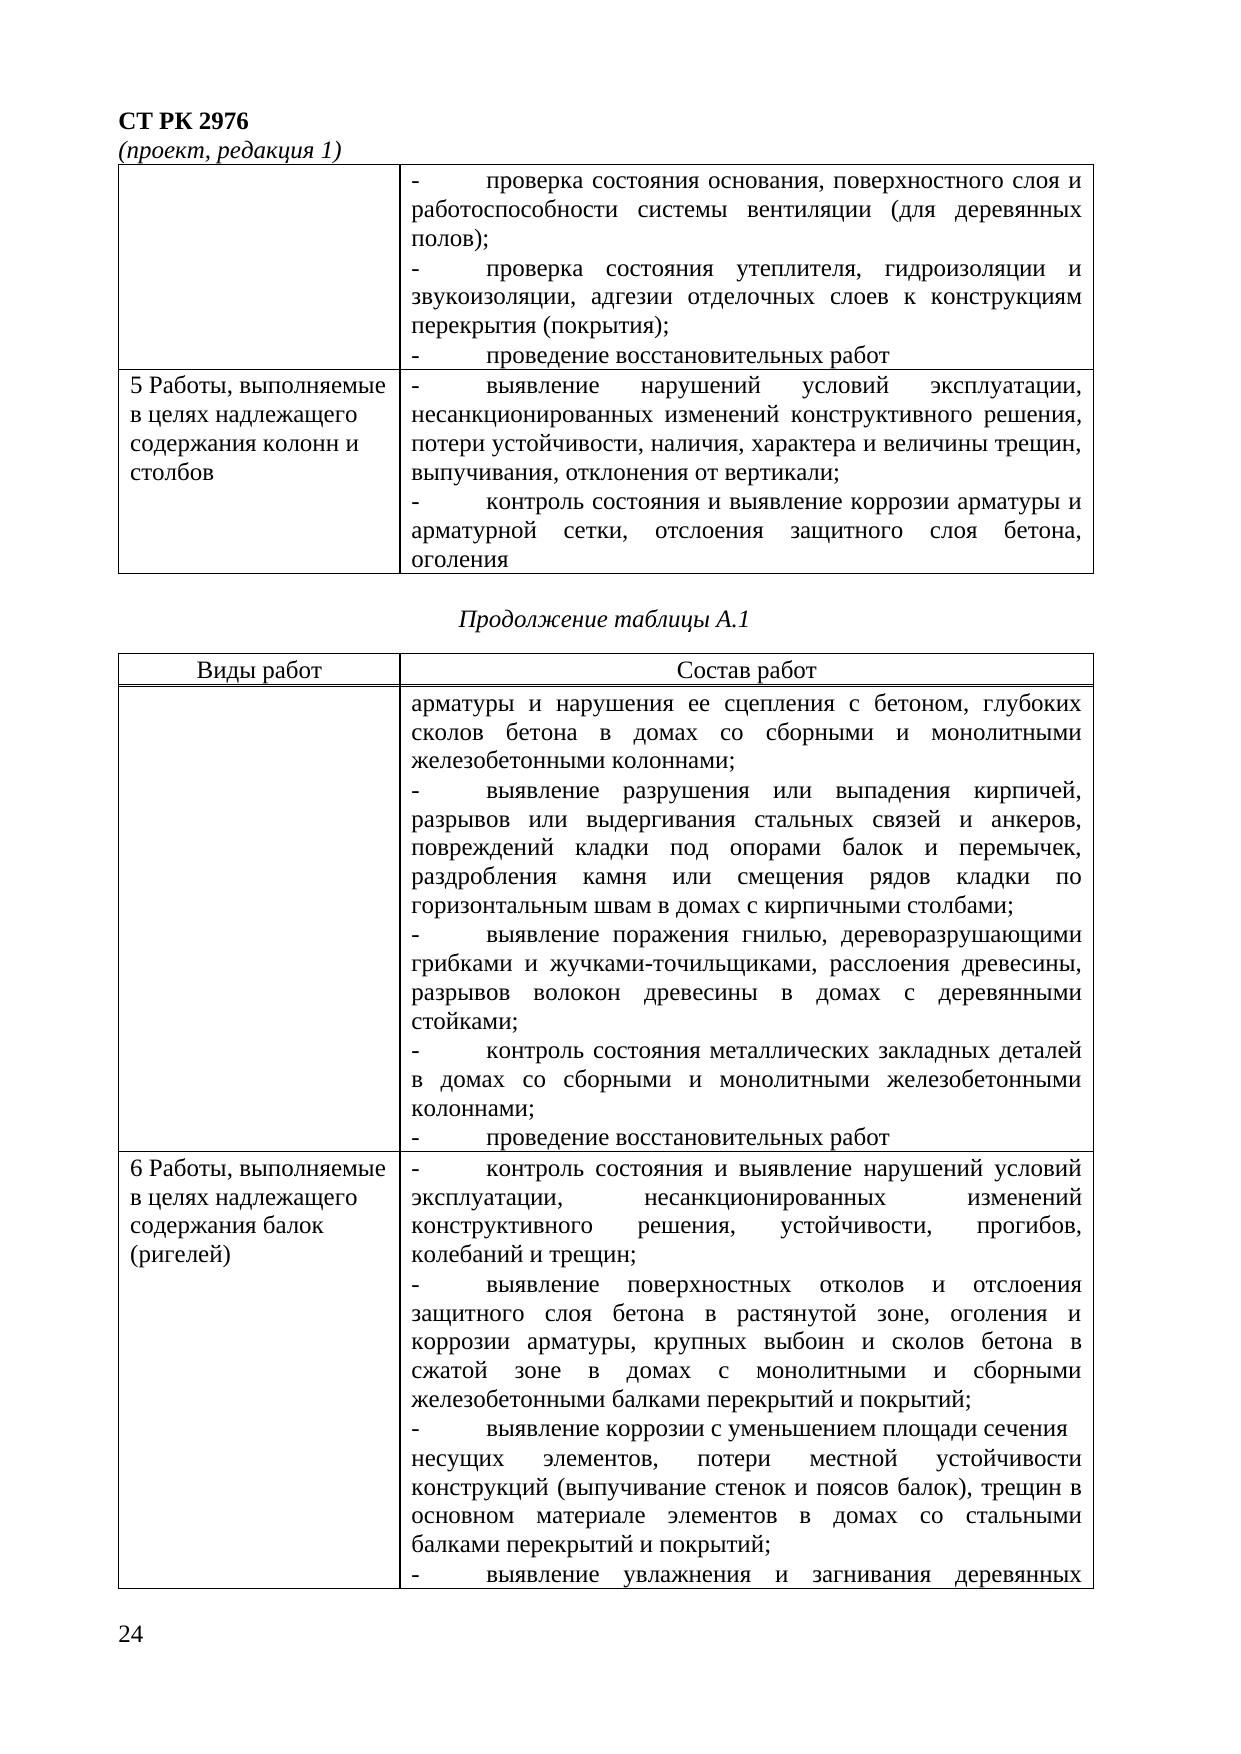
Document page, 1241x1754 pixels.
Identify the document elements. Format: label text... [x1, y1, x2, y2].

table_cell - выявление нарушений условий эксплуатации, несанкционированных изменений конструктивного решения, потери устойчивости, наличия, характера и величины трещин, выпучивания, отклонения от вертикали; - контроль состояния и выявление коррозии арматуры и арматурной сетки, отслоения защитного слоя бетона, оголения [401, 370, 1093, 572]
table_cell 5 Работы, выполняемые в целях надлежащего содержания колонн и столбов [119, 370, 399, 572]
text Продолжение таблицы А.1 [118, 604, 1092, 633]
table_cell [119, 1152, 399, 1588]
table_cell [401, 165, 1093, 368]
table_cell арматуры и нарушения ее сцепления с бетоном, глубоких сколов бетона в домах со сборными и монолитными железобетонными колоннами; - выявление разрушения или выпадения кирпичей, разрывов или выдергивания стальных связей и анкеров, повреждений кладки под опорами балок и перемычек, раздробления камня или смещения рядов кладки по горизонтальным швам в домах с кирпичными столбами; - выявление поражения гнилью, дереворазрушающими грибками и жучками-точильщиками, расслоения древесины, разрывов волокон древесины в домах с деревянными стойками; - контроль состояния металлических закладных деталей в домах со сборными и монолитными железобетонными колоннами; - проведение восстановительных работ [401, 687, 1093, 1151]
table_header Виды работ [119, 654, 399, 684]
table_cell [401, 1152, 1093, 1588]
table_header Состав работ [401, 654, 1093, 684]
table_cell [119, 165, 399, 368]
table_cell [119, 687, 399, 1151]
